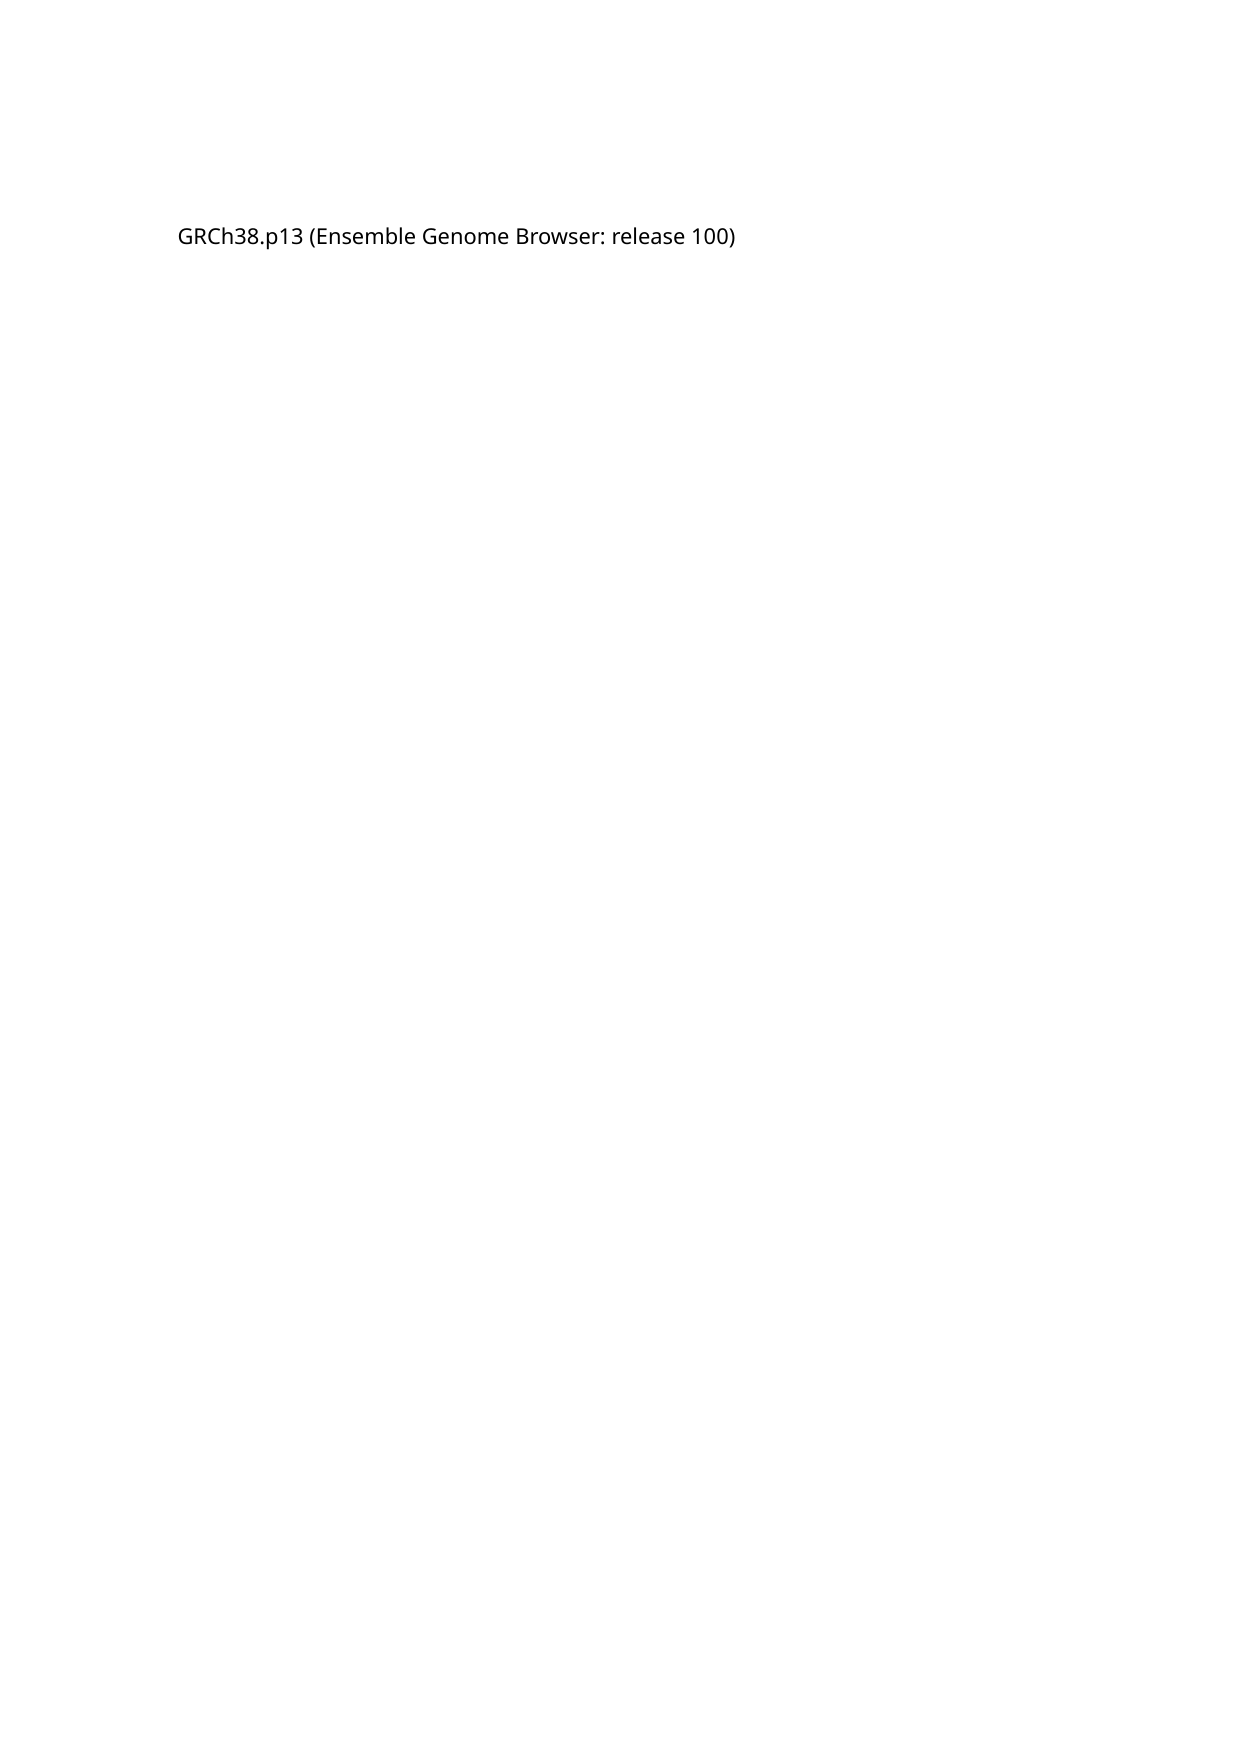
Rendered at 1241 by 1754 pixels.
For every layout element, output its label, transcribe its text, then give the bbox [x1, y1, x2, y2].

text GRCh38.p13 (Ensemble Genome Browser: release 100) [177, 217, 1063, 254]
